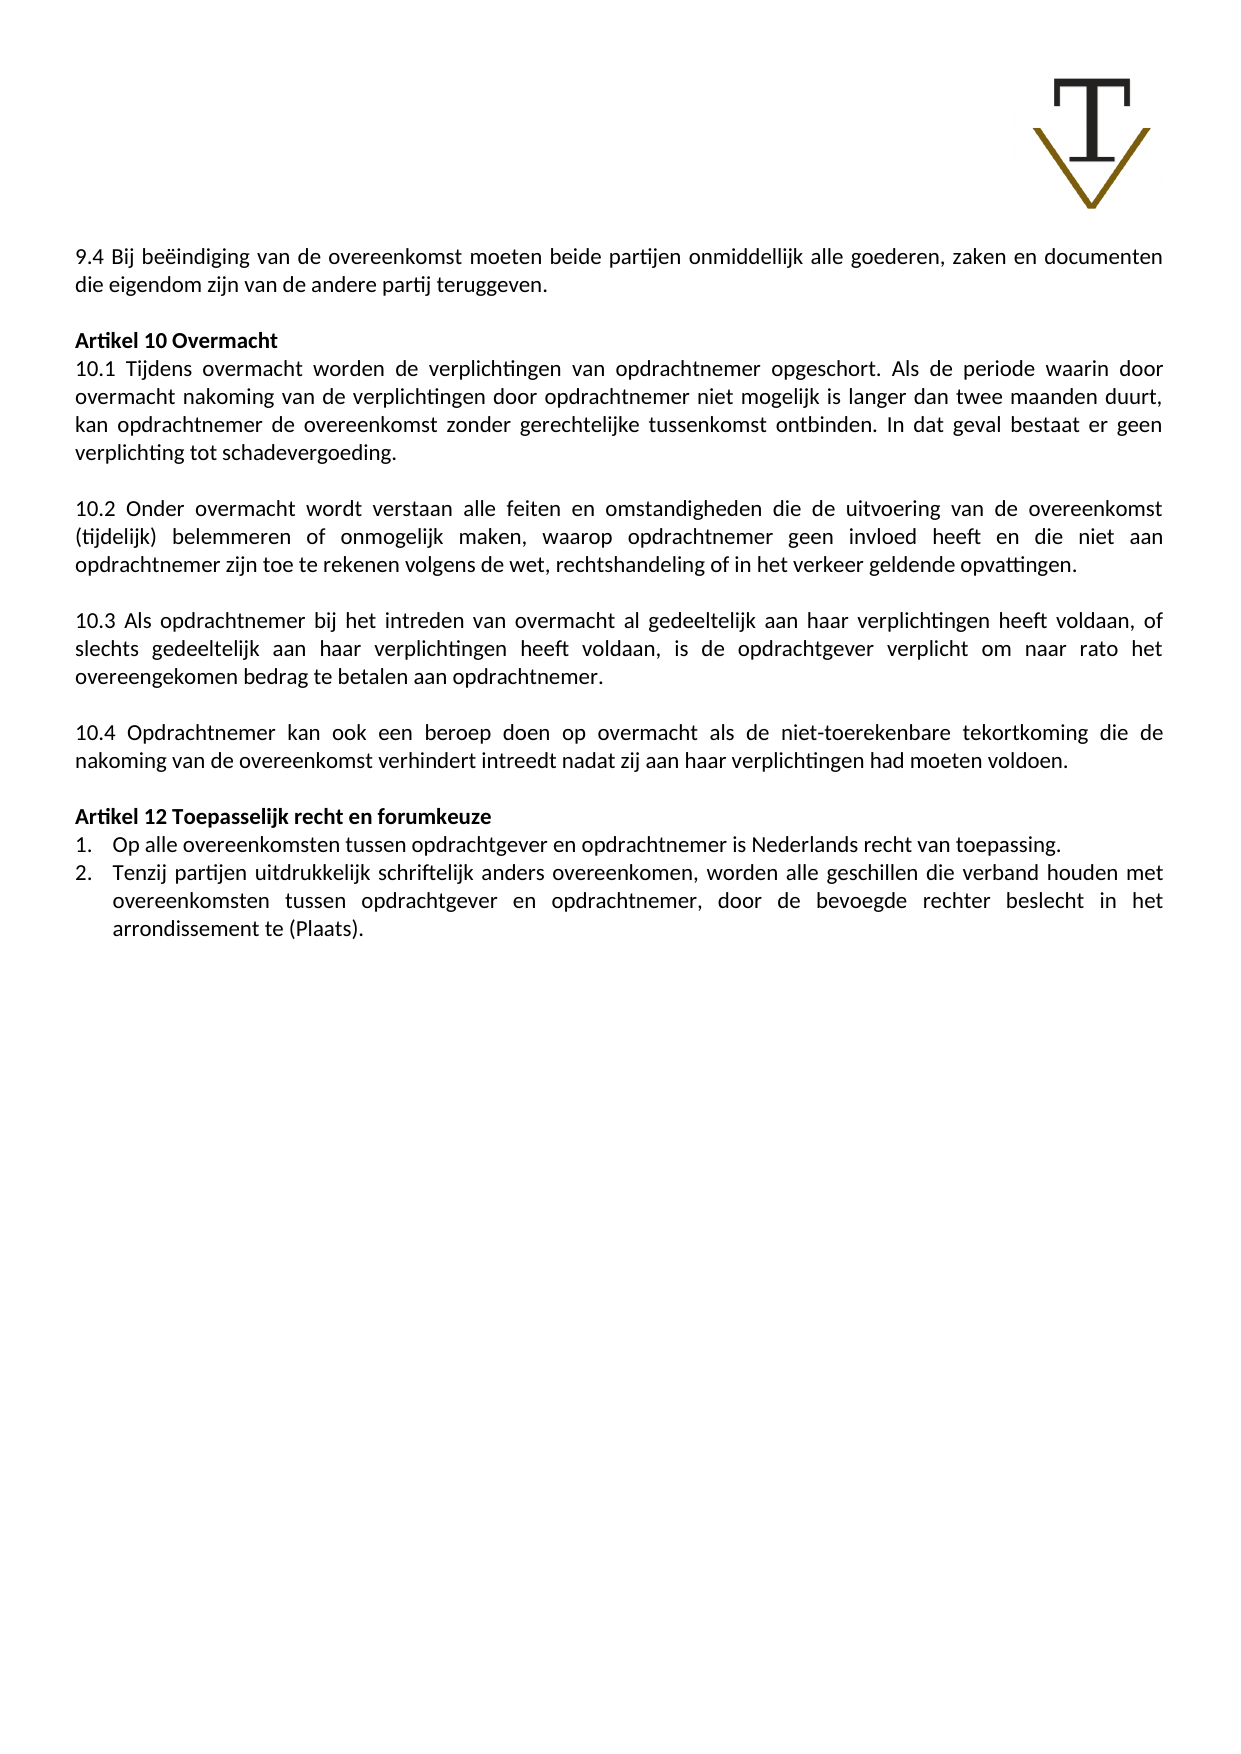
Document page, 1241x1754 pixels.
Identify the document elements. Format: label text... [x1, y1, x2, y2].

text 10.1 Tijdens overmacht worden de verplichtingen van opdrachtnemer opgeschort. Als de periode waarin door overmacht nakoming van de verplichtingen door opdrachtnemer niet mogelijk is langer dan twee maanden duurt, kan opdrachtnemer de overeenkomst zonder gerechtelijke tussenkomst ontbinden. In dat geval bestaat er geen verplichting tot schadevergoeding. [75, 354, 1165, 466]
list Tenzij partijen uitdrukkelijk schriftelijk anders overeenkomen, worden alle geschillen die verband houden met overeenkomsten tussen opdrachtgever en opdrachtnemer, door de bevoegde rechter beslecht in het arrondissement te (Plaats). [75, 858, 1165, 942]
text 9.4 Bij beëindiging van de overeenkomst moeten beide partijen onmiddellijk alle goederen, zaken en documenten die eigendom zijn van de andere partij teruggeven. [75, 242, 1165, 298]
text Artikel 12 Toepasselijk recht en forumkeuze [75, 802, 1165, 830]
text Artikel 10 Overmacht [75, 326, 1165, 354]
text 10.4 Opdrachtnemer kan ook een beroep doen op overmacht als de niet-toerekenbare tekortkoming die de nakoming van de overeenkomst verhindert intreedt nadat zij aan haar verplichtingen had moeten voldoen. [75, 718, 1165, 774]
list Op alle overeenkomsten tussen opdrachtgever en opdrachtnemer is Nederlands recht van toepassing. [75, 830, 1165, 858]
text 10.3 Als opdrachtnemer bij het intreden van overmacht al gedeeltelijk aan haar verplichtingen heeft voldaan, of slechts gedeeltelijk aan haar verplichtingen heeft voldaan, is de opdrachtgever verplicht om naar rato het overeengekomen bedrag te betalen aan opdrachtnemer. [75, 606, 1165, 690]
picture [1009, 51, 1177, 219]
text 10.2 Onder overmacht wordt verstaan alle feiten en omstandigheden die de uitvoering van de overeenkomst (tijdelijk) belemmeren of onmogelijk maken, waarop opdrachtnemer geen invloed heeft en die niet aan opdrachtnemer zijn toe te rekenen volgens de wet, rechtshandeling of in het verkeer geldende opvattingen. [75, 494, 1165, 578]
